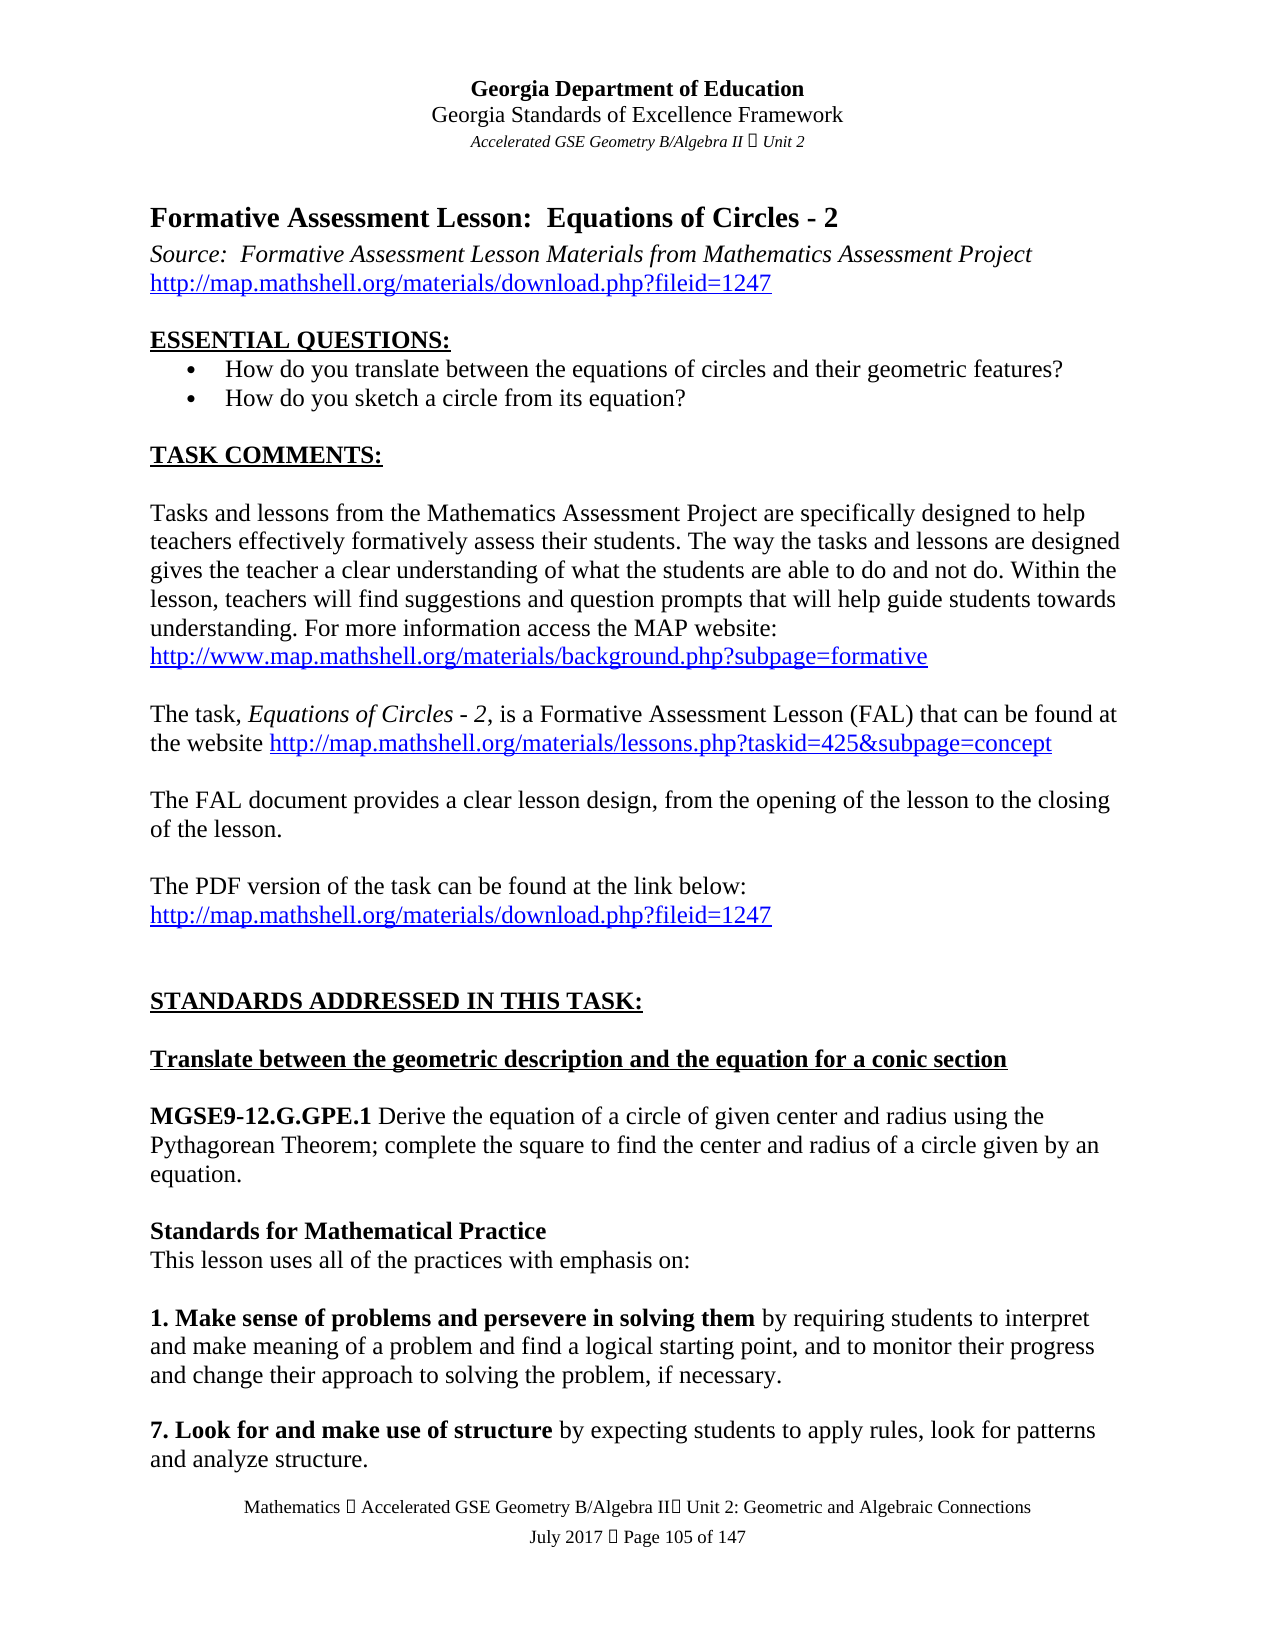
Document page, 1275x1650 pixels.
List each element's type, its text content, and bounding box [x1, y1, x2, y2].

text 1. Make sense of problems and persevere in solving them by requiring students to interpret and make meaning of a problem and find a logical starting point, and to monitor their progress and change their approach to solving the problem, if necessary. [150, 1303, 1125, 1389]
text This lesson uses all of the practices with emphasis on: [150, 1245, 1125, 1274]
text http://map.mathshell.org/materials/download.php?fileid=1247 [150, 900, 1125, 929]
list How do you sketch a circle from its equation? [187, 383, 1125, 411]
subtitle Formative Assessment Lesson: Equations of Circles - 2 [150, 200, 1125, 234]
text Standards for Mathematical Practice [150, 1216, 1125, 1245]
text http://map.mathshell.org/materials/download.php?fileid=1247 [150, 268, 1125, 296]
text Translate between the geometric description and the equation for a conic section [150, 1044, 1125, 1073]
list How do you translate between the equations of circles and their geometric features? [187, 354, 1125, 383]
text The FAL document provides a clear lesson design, from the opening of the lesson to the closing of the lesson. [150, 785, 1125, 843]
text http://www.map.mathshell.org/materials/background.php?subpage=formative [150, 641, 1125, 670]
text STANDARDS ADDRESSED IN THIS TASK: [150, 986, 1125, 1015]
text ESSENTIAL QUESTIONS: [150, 325, 1125, 354]
text TASK COMMENTS: [150, 440, 1125, 469]
text Source: Formative Assessment Lesson Materials from Mathematics Assessment Project [150, 239, 1125, 268]
text 7. Look for and make use of structure by expecting students to apply rules, look for patterns and analyze structure. [150, 1415, 1125, 1473]
text The task, Equations of Circles - 2, is a Formative Assessment Lesson (FAL) that can be found at the website http://map.mathshell.org/materials/lessons.php?taskid=425&subpage=concept [150, 699, 1125, 756]
text The PDF version of the task can be found at the link below: [150, 871, 1125, 900]
text Tasks and lessons from the Mathematics Assessment Project are specifically designed to help teachers effectively formatively assess their students. The way the tasks and lessons are designed gives the teacher a clear understanding of what the students are able to do and not do. Within the lesson, teachers will find suggestions and question prompts that will help guide students towards understanding. For more information access the MAP website: [150, 498, 1125, 641]
